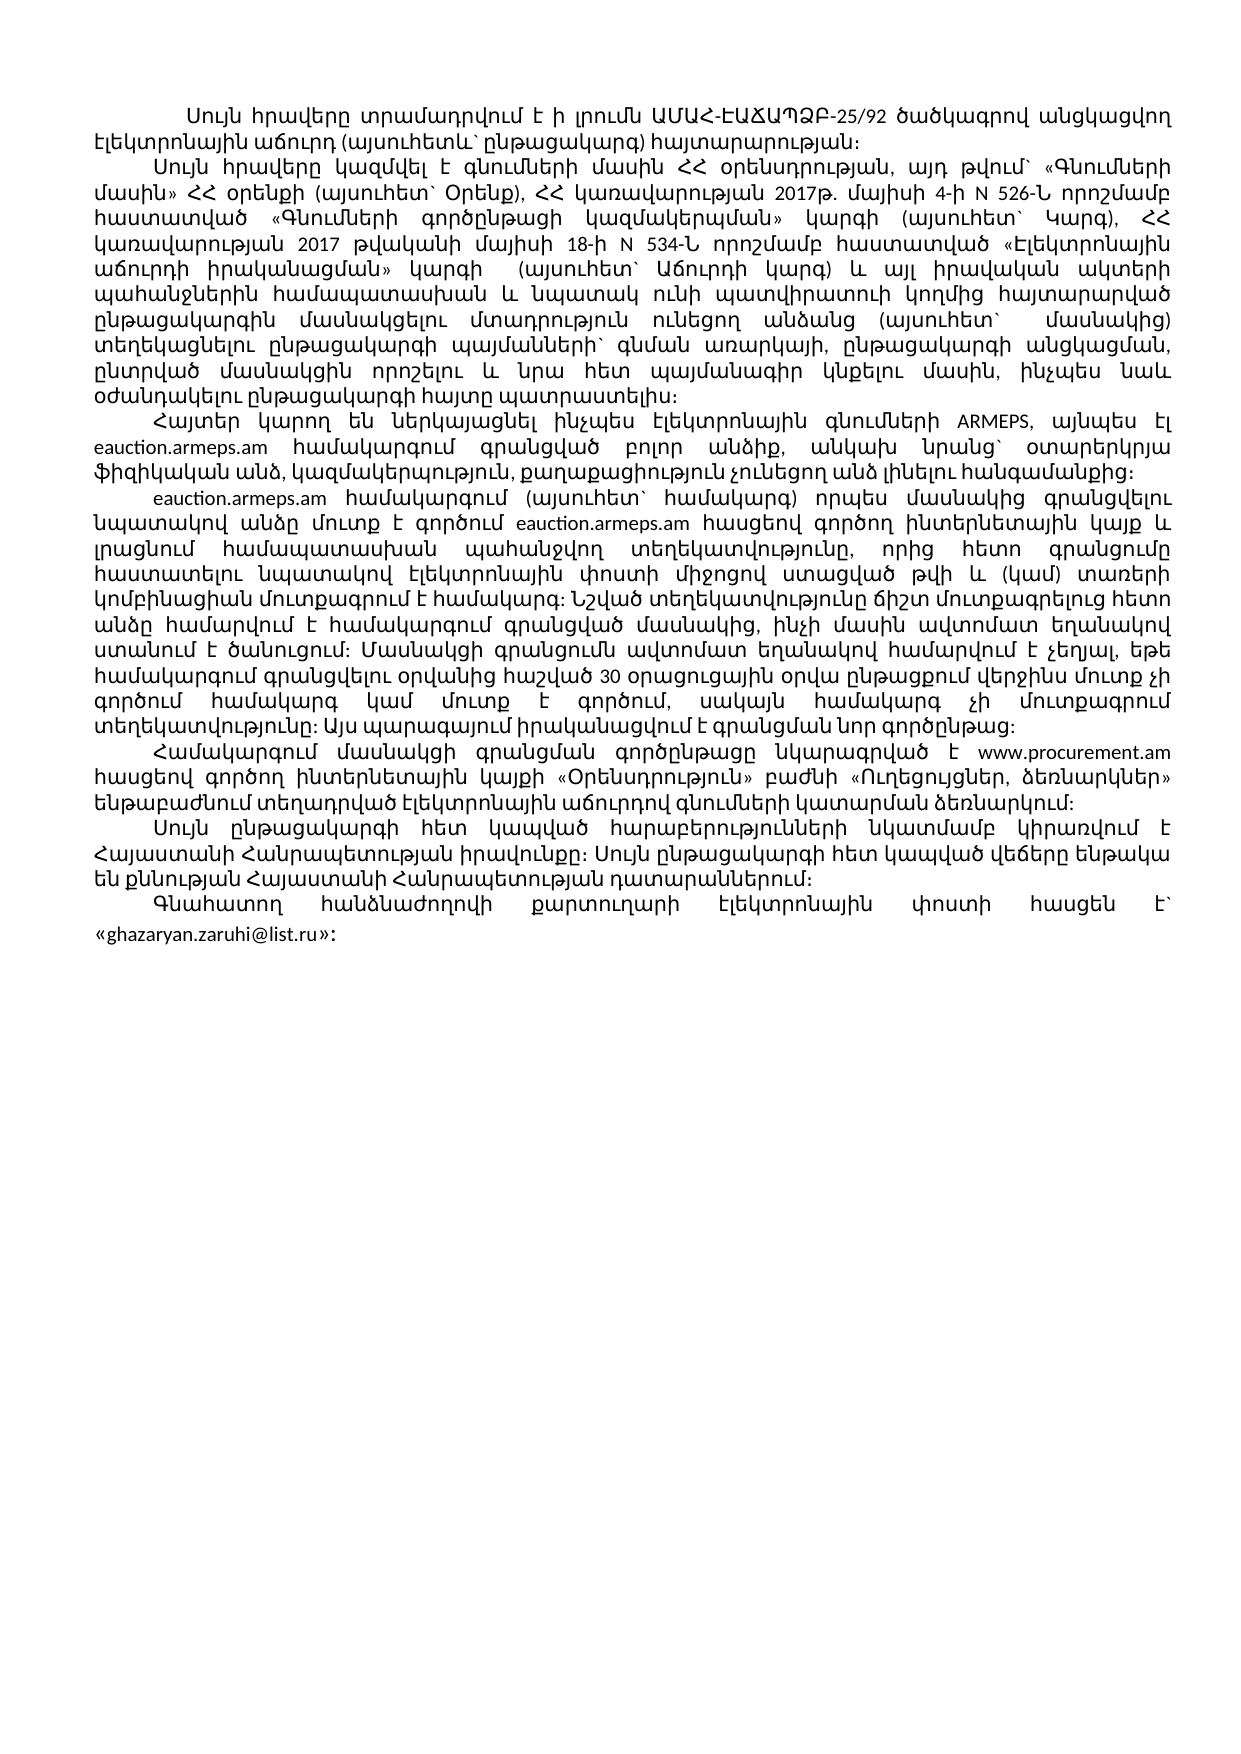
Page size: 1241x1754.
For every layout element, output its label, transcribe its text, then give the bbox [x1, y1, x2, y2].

text eauction.armeps.am համակարգում (այսուհետ` համակարգ) որպես մասնակից գրանցվելու նպատակով անձը մուտք է գործում eauction.armeps.am հասցեով գործող ինտերնետային կայք և լրացնում համապատասխան պահանջվող տեղեկատվությունը, որից հետո գրանցումը հաստատելու նպատակով էլեկտրոնային փոստի միջոցով ստացված թվի և (կամ) տառերի կոմբինացիան մուտքագրում է համակարգ: Նշված տեղեկատվությունը ճիշտ մուտքագրելուց հետո անձը համարվում է համակարգում գրանցված մասնակից, ինչի մասին ավտոմատ եղանակով ստանում է ծանուցում: Մասնակցի գրանցումն ավտոմատ եղանակով համարվում է չեղյալ, եթե համակարգում գրանցվելու օրվանից հաշված 30 օրացուցային օրվա ընթացքում վերջինս մուտք չի գործում համակարգ կամ մուտք է գործում, սակայն համակարգ չի մուտքագրում տեղեկատվությունը: Այս պարագայում իրականացվում է գրանցման նոր գործընթաց: [94, 485, 1171, 739]
text Համակարգում մասնակցի գրանցման գործընթացը նկարագրված է www.procurement.am հասցեով գործող ինտերնետային կայքի «Օրենսդրություն» բաժնի «Ուղեցույցներ, ձեռնարկներ» ենթաբաժնում տեղադրված էլեկտրոնային աճուրդով գնումների կատարման ձեռնարկում: [94, 739, 1171, 815]
text Սույն հրավերը տրամադրվում է ի լրումն ԱՄԱՀ-ԷԱՃԱՊՁԲ-25/92 ծածկագրով անցկացվող էլեկտրոնային աճուրդ (այսուհետև` ընթացակարգ) հայտարարության։ [94, 104, 1171, 154]
text Գնահատող հանձնաժողովի քարտուղարի էլեկտրոնային փոստի հասցեն է` «ghazaryan.zaruhi@list.ru»: [94, 892, 1171, 948]
text Սույն ընթացակարգի հետ կապված հարաբերությունների նկատմամբ կիրառվում է Հայաստանի Հանրապետության իրավունքը։ Սույն ընթացակարգի հետ կապված վեճերը ենթակա են քննության Հայաստանի Հանրապետության դատարաններում։ [94, 815, 1171, 892]
text Հայտեր կարող են ներկայացնել ինչպես էլեկտրոնային գնումների ARMEPS, այնպես էլ eauction.armeps.am համակարգում գրանցված բոլոր անձիք, անկախ նրանց` օտարերկրյա ֆիզիկական անձ, կազմակերպություն, քաղաքացիություն չունեցող անձ լինելու հանգամանքից։ [94, 409, 1171, 485]
text Սույն հրավերը կազմվել է գնումների մասին ՀՀ օրենսդրության, այդ թվում` «Գնումների մասին» ՀՀ օրենքի (այսուհետ` Օրենք), ՀՀ կառավարության 2017թ. մայիսի 4-ի N 526-Ն որոշմամբ հաստատված «Գնումների գործընթացի կազմակերպման» կարգի (այսուհետ` Կարգ), ՀՀ կառավարության 2017 թվականի մայիսի 18-ի N 534-Ն որոշմամբ հաստատված «Էլեկտրոնային աճուրդի իրականացման» կարգի (այսուհետ` Աճուրդի կարգ) և այլ իրավական ակտերի պահանջներին համապատասխան և նպատակ ունի պատվիրատուի կողմից հայտարարված ընթացակարգին մասնակցելու մտադրություն ունեցող անձանց (այսուհետ` մասնակից) տեղեկացնելու ընթացակարգի պայմանների` գնման առարկայի, ընթացակարգի անցկացման, ընտրված մասնակցին որոշելու և նրա հետ պայմանագիր կնքելու մասին, ինչպես նաև օժանդակելու ընթացակարգի հայտը պատրաստելիս։ [94, 154, 1171, 409]
